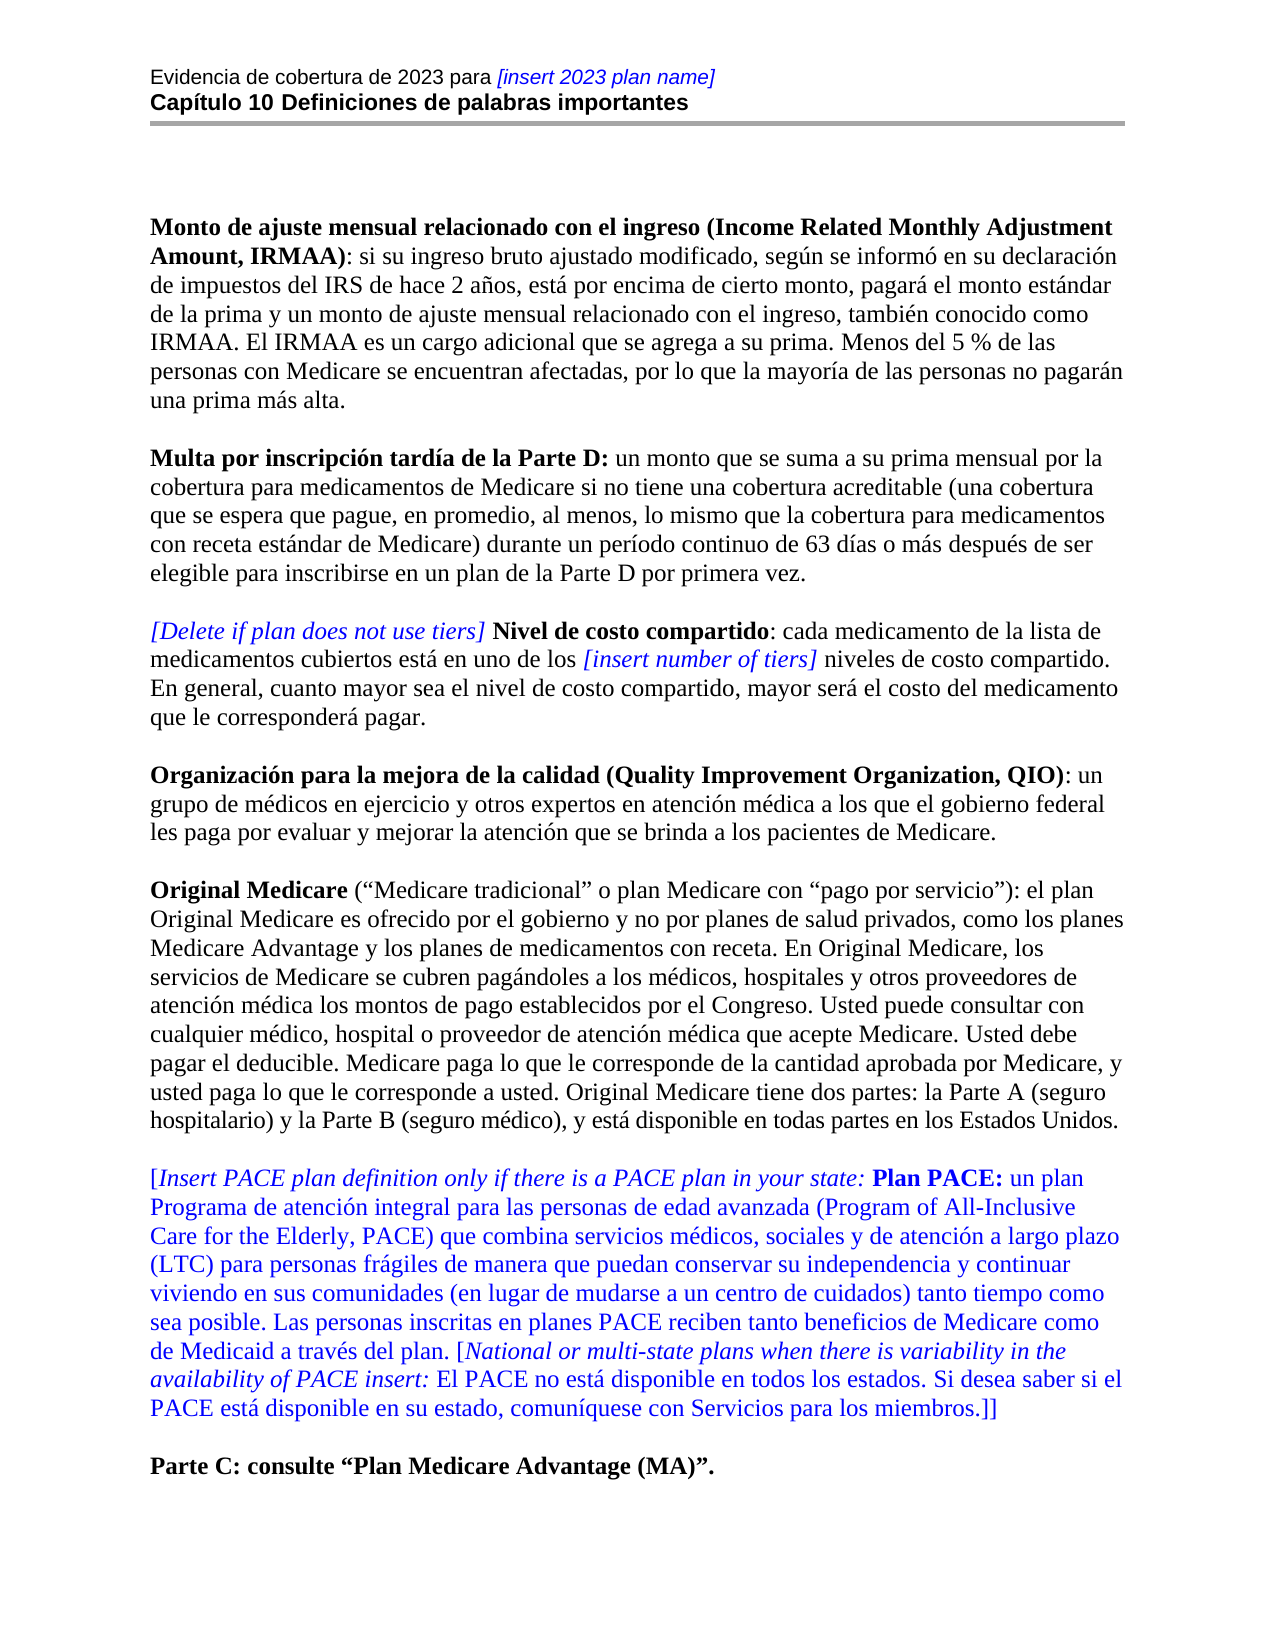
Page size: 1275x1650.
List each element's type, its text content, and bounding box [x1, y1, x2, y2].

text Parte C: consulte “Plan Medicare Advantage (MA)”. [150, 1451, 1125, 1480]
text Organización para la mejora de la calidad (Quality Improvement Organization, QIO): un grupo de médicos en ejercicio y otros expertos en atención médica a los que el gobierno federal les paga por evaluar y mejorar la atención que se brinda a los pacientes de Medicare. [150, 760, 1125, 846]
text Multa por inscripción tardía de la Parte D: un monto que se suma a su prima mensual por la cobertura para medicamentos de Medicare si no tiene una cobertura acreditable (una cobertura que se espera que pague, en promedio, al menos, lo mismo que la cobertura para medicamentos con receta estándar de Medicare) durante un período continuo de 63 días o más después de ser elegible para inscribirse en un plan de la Parte D por primera vez. [150, 443, 1125, 587]
text [Delete if plan does not use tiers] Nivel de costo compartido: cada medicamento de la lista de medicamentos cubiertos está en uno de los [insert number of tiers] niveles de costo compartido. En general, cuanto mayor sea el nivel de costo compartido, mayor será el costo del medicamento que le corresponderá pagar. [150, 616, 1125, 731]
text Monto de ajuste mensual relacionado con el ingreso (Income Related Monthly Adjustment Amount, IRMAA): si su ingreso bruto ajustado modificado, según se informó en su declaración de impuestos del IRS de hace 2 años, está por encima de cierto monto, pagará el monto estándar de la prima y un monto de ajuste mensual relacionado con el ingreso, también conocido como IRMAA. El IRMAA es un cargo adicional que se agrega a su prima. Menos del 5 % de las personas con Medicare se encuentran afectadas, por lo que la mayoría de las personas no pagarán una prima más alta. [150, 212, 1125, 414]
text Original Medicare (“Medicare tradicional” o plan Medicare con “pago por servicio”): el plan Original Medicare es ofrecido por el gobierno y no por planes de salud privados, como los planes Medicare Advantage y los planes de medicamentos con receta. En Original Medicare, los servicios de Medicare se cubren pagándoles a los médicos, hospitales y otros proveedores de atención médica los montos de pago establecidos por el Congreso. Usted puede consultar con cualquier médico, hospital o proveedor de atención médica que acepte Medicare. Usted debe pagar el deducible. Medicare paga lo que le corresponde de la cantidad aprobada por Medicare, y usted paga lo que le corresponde a usted. Original Medicare tiene dos partes: la Parte A (seguro hospitalario) y la Parte B (seguro médico), y está disponible en todas partes en los Estados Unidos. [150, 875, 1125, 1134]
text [Insert PACE plan definition only if there is a PACE plan in your state: Plan PACE: un plan Programa de atención integral para las personas de edad avanzada (Program of All-Inclusive Care for the Elderly, PACE) que combina servicios médicos, sociales y de atención a largo plazo (LTC) para personas frágiles de manera que puedan conservar su independencia y continuar viviendo en sus comunidades (en lugar de mudarse a un centro de cuidados) tanto tiempo como sea posible. Las personas inscritas en planes PACE reciben tanto beneficios de Medicare como de Medicaid a través del plan. [National or multi-state plans when there is variability in the availability of PACE insert: El PACE no está disponible en todos los estados. Si desea saber si el PACE está disponible en su estado, comuníquese con Servicios para los miembros.]] [150, 1163, 1125, 1422]
